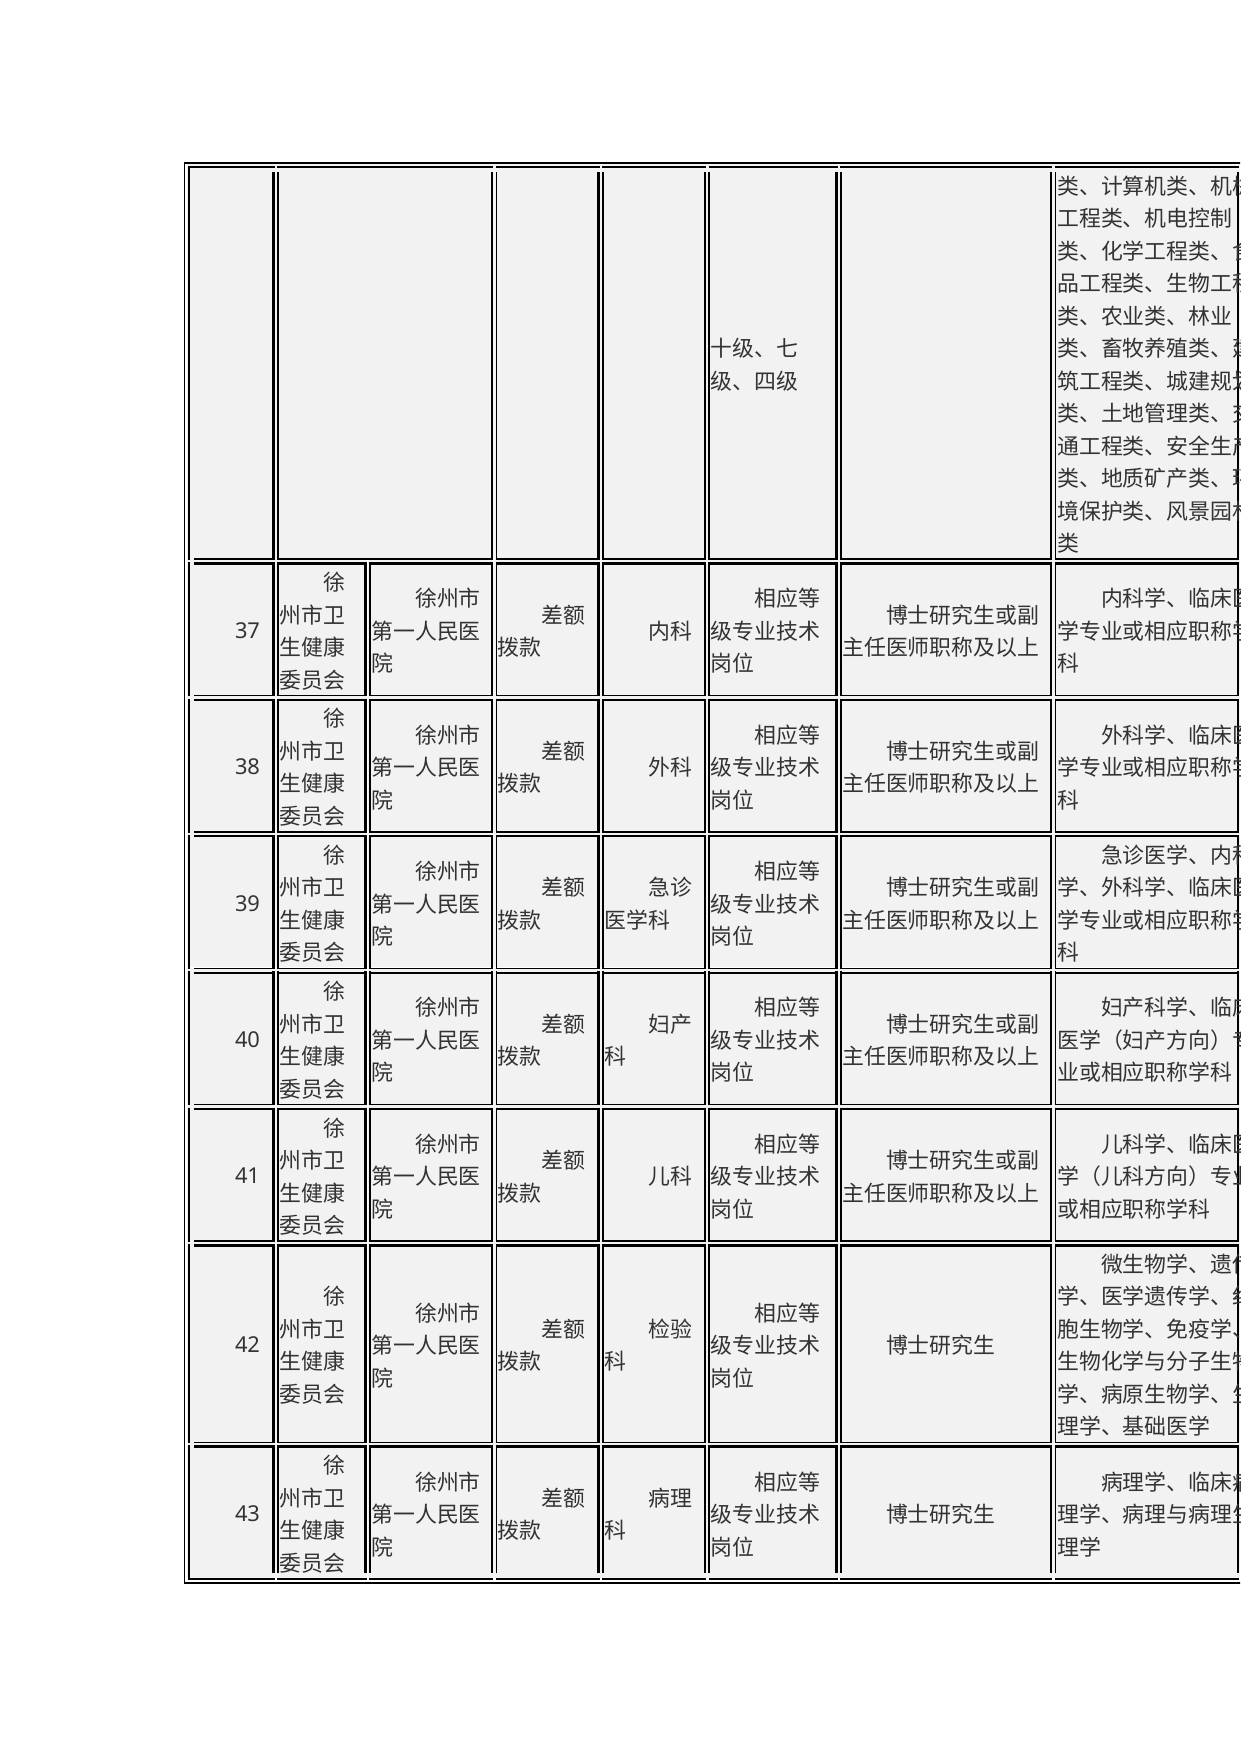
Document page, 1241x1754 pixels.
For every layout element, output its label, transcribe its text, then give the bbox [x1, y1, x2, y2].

table_cell 外科 [601, 695, 707, 831]
table_cell 差额拨款 [497, 837, 597, 967]
table_cell 徐州市第一人民医院 [368, 1104, 494, 1240]
table_cell 徐州市第一人民医院 [368, 1441, 494, 1578]
table_cell 儿科 [601, 1104, 707, 1240]
table_cell 微生物学、遗传学、医学遗传学、细胞生物学、免疫学、生物化学与分子生物学、病原生物学、生理学、基础医学 [1056, 1247, 1237, 1441]
table_cell 徐州市卫生健康委员会 [279, 837, 364, 967]
table_cell 急诊医学科 [604, 837, 704, 967]
table_cell 39 [187, 831, 276, 967]
table_cell 差额拨款 [497, 565, 597, 695]
table_cell 差额拨款 [494, 695, 601, 831]
table_cell 博士研究生或副主任医师职称及以上 [838, 1104, 1053, 1240]
table_cell 43 [187, 1441, 276, 1578]
table_cell 检验科 [604, 1247, 704, 1441]
table_cell 专业技术十三级、十级、七级、四级 [707, 164, 838, 558]
table_cell 徐州市第一人民医院 [371, 565, 491, 695]
table_cell 差额拨款 [494, 1441, 601, 1578]
table_cell 徐州市第一人民医院 [368, 695, 494, 831]
table_cell 37 [187, 558, 276, 695]
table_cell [1053, 164, 1240, 558]
table_cell 博士研究生 [838, 164, 1053, 558]
table_cell 博士研究生 [838, 1441, 1053, 1578]
table_cell 相应等级专业技术岗位 [710, 1247, 835, 1441]
table_cell 相应等级专业技术岗位 [707, 968, 838, 1104]
table_cell 徐州工程学院 [276, 164, 494, 558]
table_cell 病理学、临床病理学、病理与病理生理学 [1053, 1441, 1240, 1578]
table_cell 相应等级专业技术岗位 [710, 565, 835, 695]
table_cell 差额拨款 [494, 968, 601, 1104]
table_cell 博士研究生或副主任医师职称及以上 [842, 565, 1050, 695]
table_cell 内科 [604, 565, 704, 695]
table_cell 徐州市卫生健康委员会 [279, 565, 364, 695]
table_cell 差额拨款 [497, 1247, 597, 1441]
table_cell 徐州市第一人民医院 [368, 968, 494, 1104]
table_cell 教师 [601, 164, 707, 558]
table_cell 徐州市第一人民医院 [371, 837, 491, 967]
table_cell 急诊医学、内科学、外科学、临床医学专业或相应职称学科 [1056, 837, 1237, 967]
table_cell 徐州市卫生健康委员会 [276, 1104, 367, 1240]
table_cell 36 [187, 164, 276, 558]
table_cell 徐州市卫生健康委员会 [276, 1441, 367, 1578]
table_cell 42 [187, 1240, 276, 1441]
table_cell 徐州市卫生健康委员会 [276, 695, 367, 831]
table_cell 妇产科 [601, 968, 707, 1104]
table_cell 40 [187, 968, 276, 1104]
table_cell 相应等级专业技术岗位 [707, 695, 838, 831]
table_cell 相应等级专业技术岗位 [707, 1441, 838, 1578]
table_cell 妇产科学、临床医学（妇产方向）专业或相应职称学科 [1053, 968, 1240, 1104]
table_cell 相应等级专业技术岗位 [707, 1104, 838, 1240]
table_cell 徐州市第一人民医院 [371, 1247, 491, 1441]
table_cell 博士研究生 [842, 1247, 1050, 1441]
table_cell 外科学、临床医学专业或相应职称学科 [1053, 695, 1240, 831]
table_cell 全额拨款 [494, 164, 601, 558]
table_cell 博士研究生或副主任医师职称及以上 [838, 695, 1053, 831]
table_cell 38 [187, 695, 276, 831]
table_cell 博士研究生或副主任医师职称及以上 [842, 837, 1050, 967]
table_cell 徐州市卫生健康委员会 [276, 968, 367, 1104]
table_cell 41 [187, 1104, 276, 1240]
table_cell 内科学、临床医学专业或相应职称学科 [1056, 565, 1237, 695]
table_cell 徐州市卫生健康委员会 [279, 1247, 364, 1441]
table_cell 儿科学、临床医学（儿科方向）专业或相应职称学科 [1053, 1104, 1240, 1240]
table_cell 病理科 [601, 1441, 707, 1578]
table_cell 差额拨款 [494, 1104, 601, 1240]
table_cell 相应等级专业技术岗位 [710, 837, 835, 967]
table_cell 博士研究生或副主任医师职称及以上 [838, 968, 1053, 1104]
